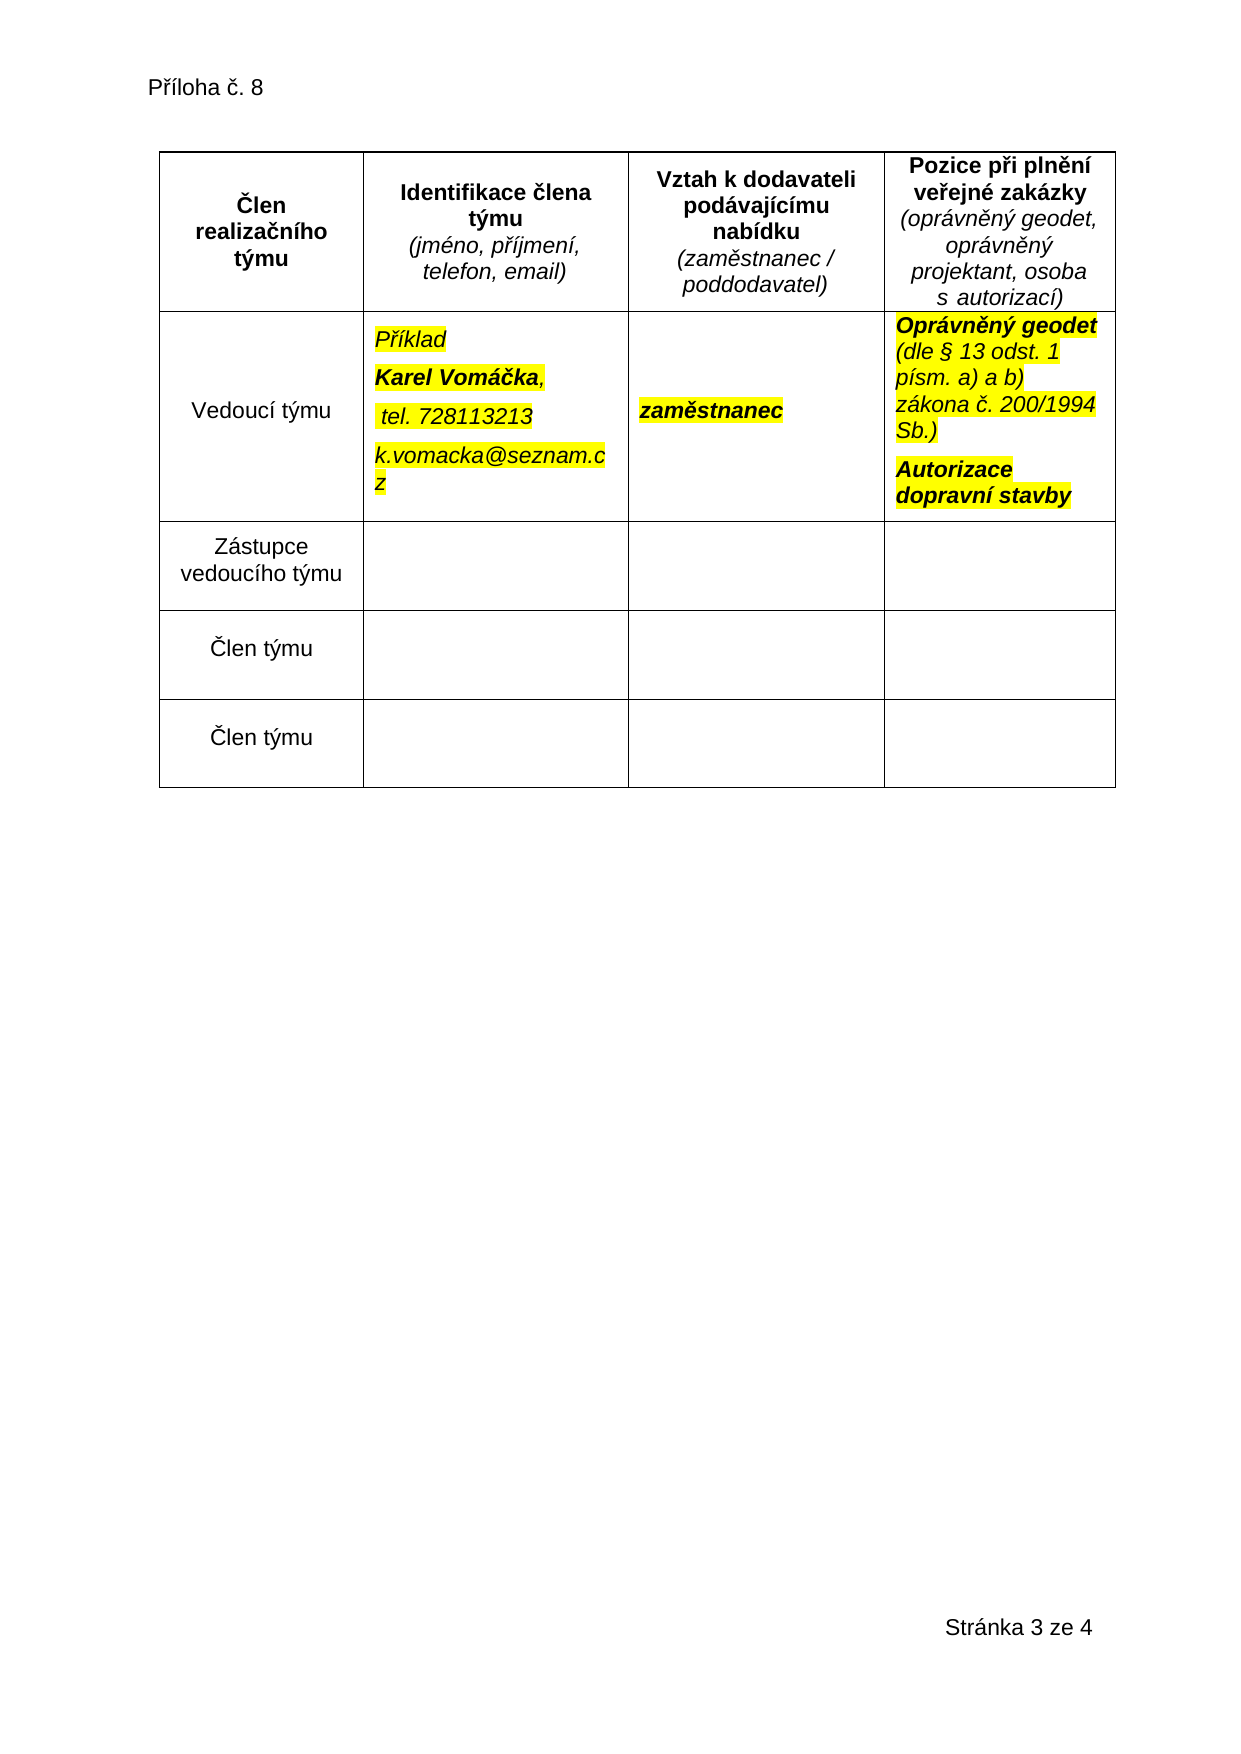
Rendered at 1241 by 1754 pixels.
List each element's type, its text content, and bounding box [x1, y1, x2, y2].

table_header Vztah k dodavateli podávajícímu nabídku (zaměstnanec / poddodavatel) [629, 153, 884, 311]
table_header Identifikace člena týmu (jméno, příjmení, telefon, email) [364, 153, 628, 311]
table_cell [364, 611, 628, 698]
table_cell [629, 611, 884, 698]
table_cell [364, 700, 628, 787]
table_cell [885, 611, 1115, 698]
table_cell [885, 522, 1115, 610]
table_cell [364, 522, 628, 610]
table_cell Oprávněný geodet (dle § 13 odst. 1 písm. a) a b) zákona č. 200/1994 Sb.) Autorizace dopravní stavby [885, 312, 1115, 521]
table_cell Vedoucí týmu [160, 312, 363, 521]
table_cell Zástupce vedoucího týmu [160, 522, 363, 610]
table_header Pozice při plnění veřejné zakázky (oprávněný geodet, oprávněný projektant, osoba s autorizací) [885, 153, 1115, 311]
table_cell zaměstnanec [629, 312, 884, 521]
table_cell [885, 700, 1115, 787]
table_cell [629, 700, 884, 787]
table_cell [629, 522, 884, 610]
table_cell Příklad Karel Vomáčka, tel. 728113213 k.vomacka@seznam.cz [364, 312, 628, 521]
table_cell Člen týmu [160, 611, 363, 698]
table_header Člen realizačního týmu [160, 153, 363, 311]
table_cell Člen týmu [160, 700, 363, 787]
